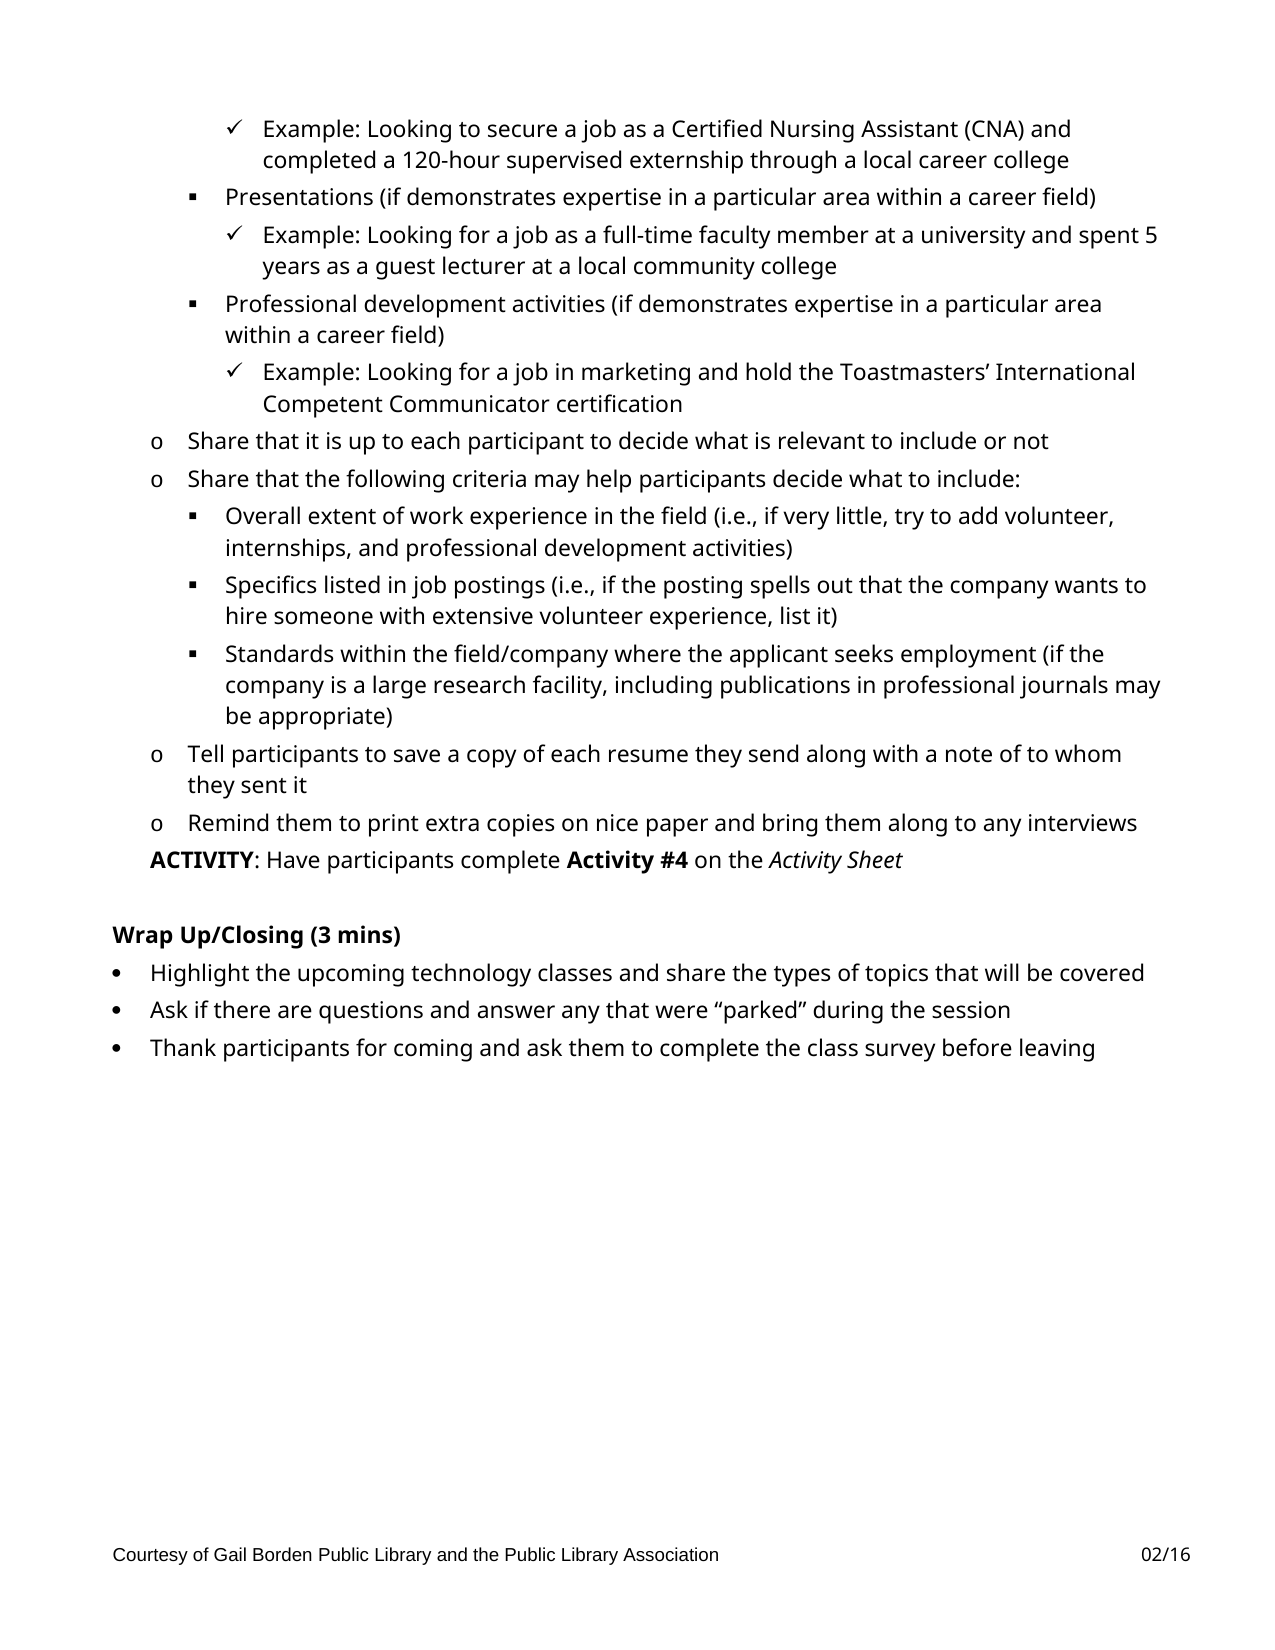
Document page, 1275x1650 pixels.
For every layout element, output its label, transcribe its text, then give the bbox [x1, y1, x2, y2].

list Example: Looking for a job as a full-time faculty member at a university and spent 5 years as a guest lecturer at a local community college [225, 219, 1162, 281]
list Share that the following criteria may help participants decide what to include: [150, 463, 1162, 494]
list Standards within the field/company where the applicant seeks employment (if the company is a large research facility, including publications in professional journals may be appropriate) [187, 638, 1162, 731]
list Remind them to print extra copies on nice paper and bring them along to any interviews [150, 807, 1162, 838]
text ACTIVITY: Have participants complete Activity #4 on the Activity Sheet [150, 844, 1162, 875]
list Example: Looking to secure a job as a Certified Nursing Assistant (CNA) and completed a 120-hour supervised externship through a local career college [225, 112, 1162, 175]
list Presentations (if demonstrates expertise in a particular area within a career field) [187, 181, 1162, 212]
list Example: Looking for a job in marketing and hold the Toastmasters’ International Competent Communicator certification [225, 356, 1162, 419]
list Share that it is up to each participant to decide what is relevant to include or not [150, 425, 1162, 456]
list Thank participants for coming and ask them to complete the class survey before leaving [112, 1032, 1162, 1063]
list Overall extent of work experience in the field (i.e., if very little, try to add volunteer, internships, and professional development activities) [187, 500, 1162, 563]
list Tell participants to save a copy of each resume they send along with a note of to whom they sent it [150, 738, 1162, 800]
list Highlight the upcoming technology classes and share the types of topics that will be covered [112, 957, 1162, 988]
list Ask if there are questions and answer any that were “parked” during the session [112, 994, 1162, 1025]
list Professional development activities (if demonstrates expertise in a particular area within a career field) [187, 287, 1162, 350]
text Wrap Up/Closing (3 mins) [112, 919, 1162, 950]
list Specifics listed in job postings (i.e., if the posting spells out that the company wants to hire someone with extensive volunteer experience, list it) [187, 569, 1162, 631]
